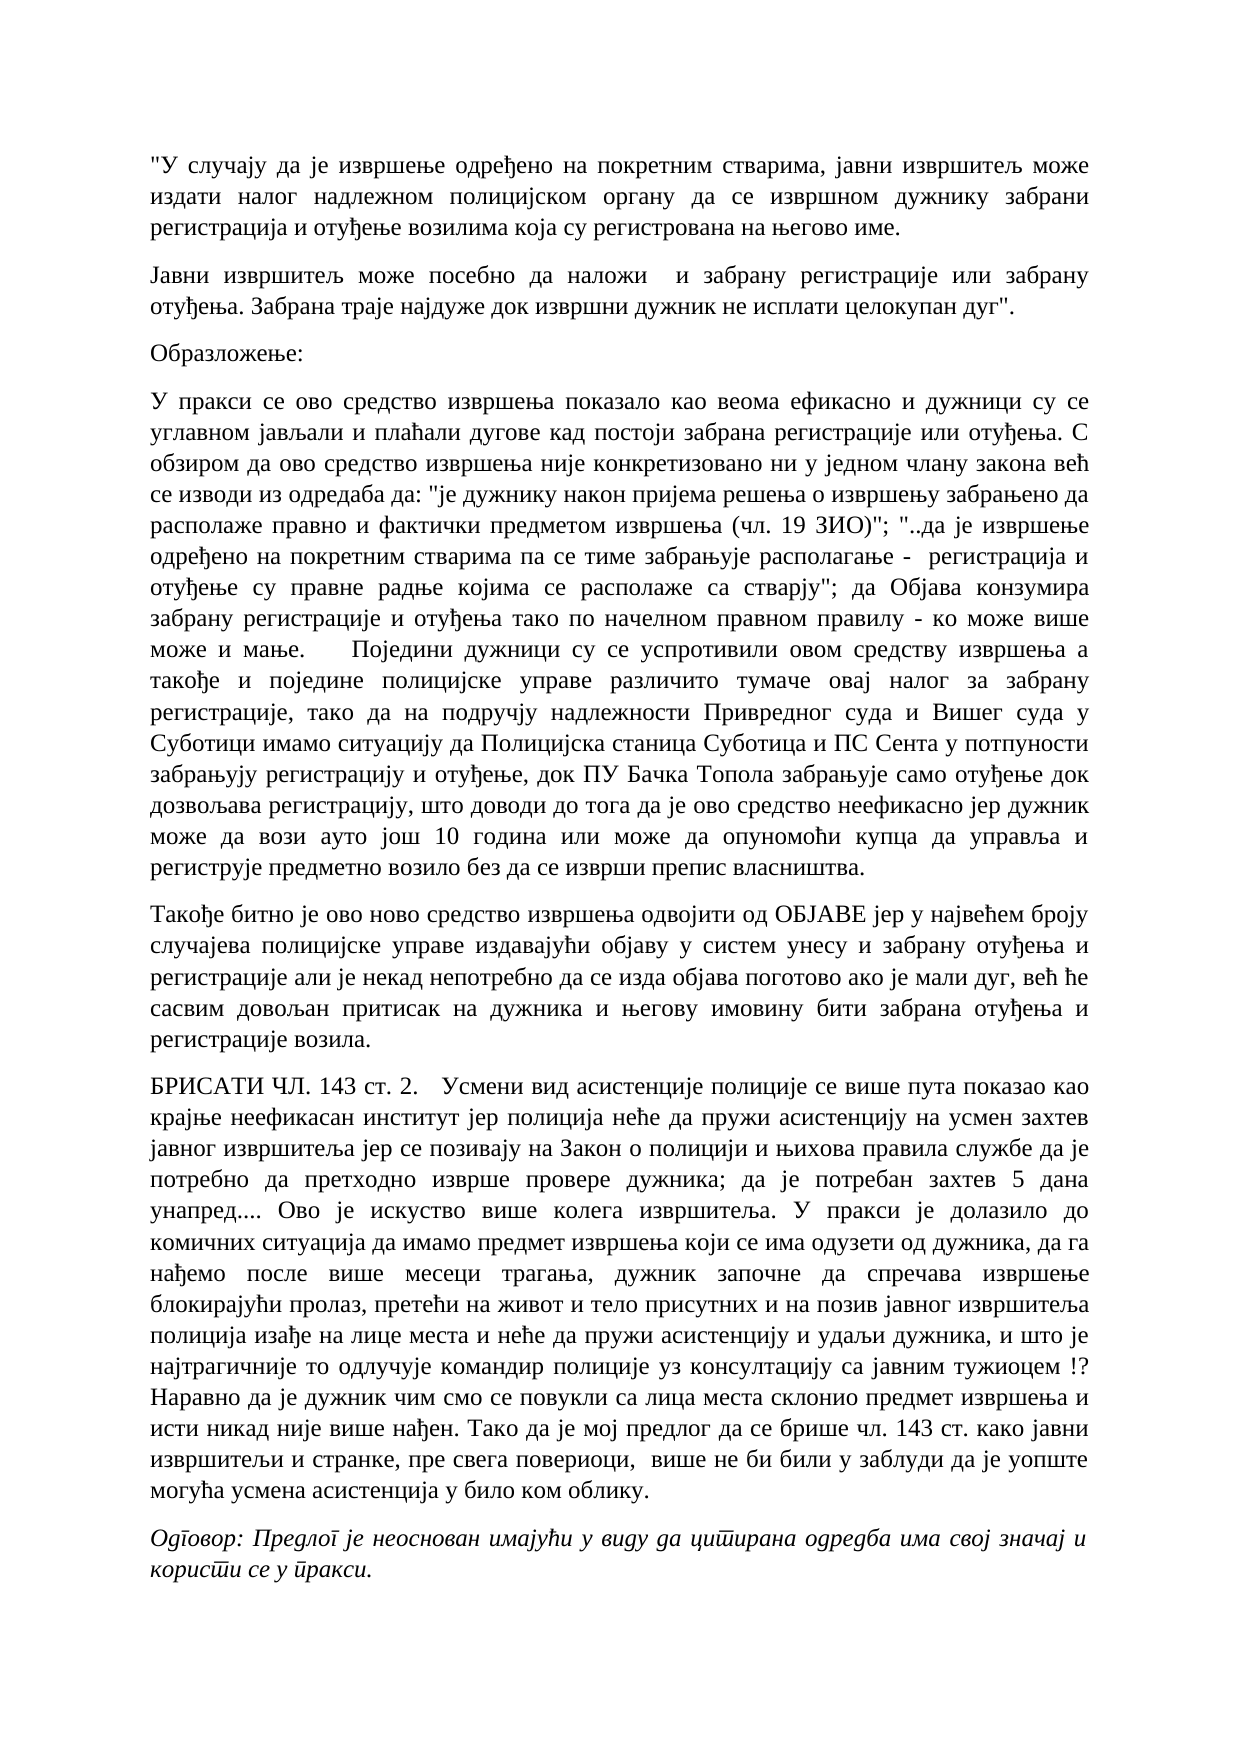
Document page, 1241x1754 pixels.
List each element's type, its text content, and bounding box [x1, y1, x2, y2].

text Образложење: [150, 338, 1090, 367]
text Одговор: Предлог је неоснован имајући у виду да цитирана одредба има свој значај и користи се у пракси. [150, 1523, 1090, 1582]
text "У случају да је извршење одређено на покретним стварима, јавни извршитељ може издати налог надлежном полицијском органу да се извршном дужнику забрани регистрација и отуђење возилима која су регистрована на његово име. [150, 150, 1090, 241]
text Јавни извршитељ може посебно да наложи и забрану регистрације или забрану отуђења. Забрана траје најдуже док извршни дужник не исплати целокупан дуг". [150, 260, 1090, 319]
text Такође битно је ово ново средство извршења одвојити од ОБЈАВЕ јер у највећем броју случајева полицијске управе издавајући објаву у систем унесу и забрану отуђења и регистрације али је некад непотребно да се изда објава поготово ако је мали дуг, већ ће сасвим довољан притисак на дужника и његову имовину бити забрана отуђења и регистрације возила. [150, 899, 1090, 1052]
text БРИСАТИ ЧЛ. 143 ст. 2. Усмени вид асистенције полиције се више пута показао као крајње неефикасан институт јер полиција неће да пружи асистенцију на усмен захтев јавног извршитеља јер се позивају на Закон о полицији и њихова правила службе да је потребно да претходно изврше провере дужника; да је потребан захтев 5 дана унапред.... Ово је искуство више колега извршитеља. У пракси је долазило до комичних ситуација да имамо предмет извршења који се има одузети од дужника, да га нађемо после више месеци трагања, дужник започне да спречава извршење блокирајући пролаз, претећи на живот и тело присутних и на позив јавног извршитеља полиција изађе на лице места и неће да пружи асистенцију и удаљи дужника, и што је најтрагичније то одлучује командир полиције уз консултацију са јавним тужиоцем !? Наравно да је дужник чим смо се повукли са лица места склонио предмет извршења и исти никад није више нађен. Тако да је мој предлог да се брише чл. 143 ст. како јавни извршитељи и странке, пре свега повериоци, више не би били у заблуди да је уопште могућа усмена асистенција у било ком облику. [150, 1071, 1090, 1504]
text У пракси се ово средство извршења показало као веома ефикасно и дужници су се углавном јављали и плаћали дугове кад постоји забрана регистрације или отуђења. С обзиром да ово средство извршења није конкретизовано ни у једном члану закона већ се изводи из одредаба да: "је дужнику након пријема решења о извршењу забрањено да располаже правно и фактички предметом извршења (чл. 19 ЗИО)"; "..да је извршење одређено на покретним стварима па се тиме забрањује располагање - регистрација и отуђење су правне радње којима се располаже са стварју"; да Објава конзумира забрану регистрације и отуђења тако по начелном правном правилу - ко може више може и мање. Поједини дужници су се успротивили овом средству извршења а такође и поједине полицијске управе различито тумаче овај налог за забрану регистрације, тако да на подручју надлежности Привредног суда и Вишег суда у Суботици имамо ситуацију да Полицијска станица Суботица и ПС Сента у потпуности забрањују регистрацију и отуђење, док ПУ Бачка Топола забрањује само отуђење док дозвољава регистрацију, што доводи до тога да је ово средство неефикасно јер дужник може да вози ауто још 10 година или може да опуномоћи купца да управља и региструје предметно возило без да се изврши препис власништва. [150, 386, 1090, 881]
